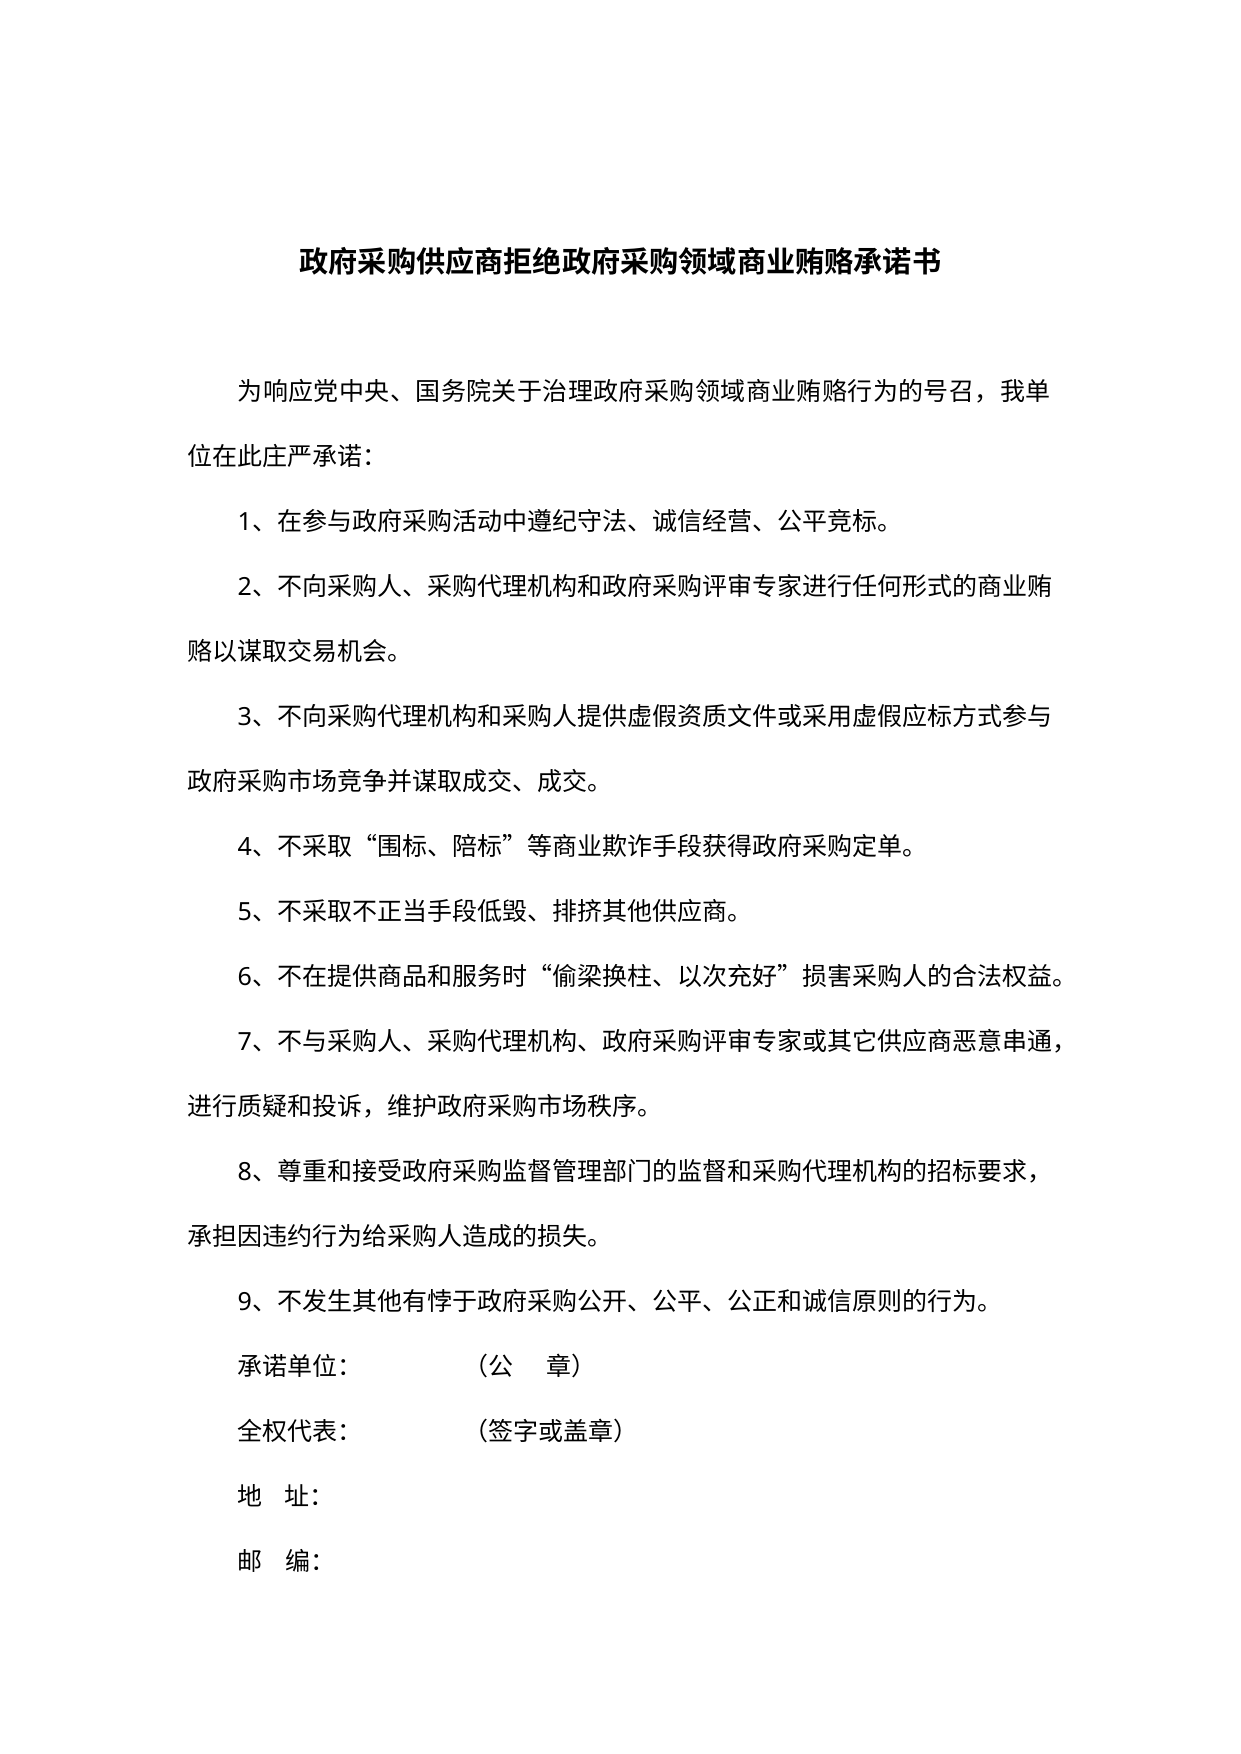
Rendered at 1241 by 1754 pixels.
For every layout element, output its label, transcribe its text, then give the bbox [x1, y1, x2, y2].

text 9、不发生其他有悖于政府采购公开、公平、公正和诚信原则的行为。 [187, 1267, 1053, 1332]
text 地 址： [187, 1462, 1053, 1527]
list 不向采购代理机构和采购人提供虚假资质文件或采用虚假应标方式参与政府采购市场竞争并谋取成交、成交。 [187, 682, 1053, 812]
text 承诺单位： （公 章） [187, 1332, 1053, 1397]
list 不采取“围标、陪标”等商业欺诈手段获得政府采购定单。 [187, 812, 1053, 877]
list 在参与政府采购活动中遵纪守法、诚信经营、公平竞标。 [187, 487, 1053, 552]
list 不向采购人、采购代理机构和政府采购评审专家进行任何形式的商业贿赂以谋取交易机会。 [187, 552, 1053, 682]
text 邮 编： [187, 1527, 1053, 1592]
text 政府采购供应商拒绝政府采购领域商业贿赂承诺书 [187, 227, 1053, 292]
list 不与采购人、采购代理机构、政府采购评审专家或其它供应商恶意串通，进行质疑和投诉，维护政府采购市场秩序。 [187, 1007, 1053, 1137]
text 为响应党中央、国务院关于治理政府采购领域商业贿赂行为的号召，我单位在此庄严承诺： [187, 357, 1053, 487]
text 全权代表： （签字或盖章） [187, 1397, 1053, 1462]
list 尊重和接受政府采购监督管理部门的监督和采购代理机构的招标要求，承担因违约行为给采购人造成的损失。 [187, 1137, 1053, 1267]
list 不在提供商品和服务时“偷梁换柱、以次充好”损害采购人的合法权益。 [187, 942, 1053, 1007]
list 不采取不正当手段低毁、排挤其他供应商。 [187, 877, 1053, 942]
